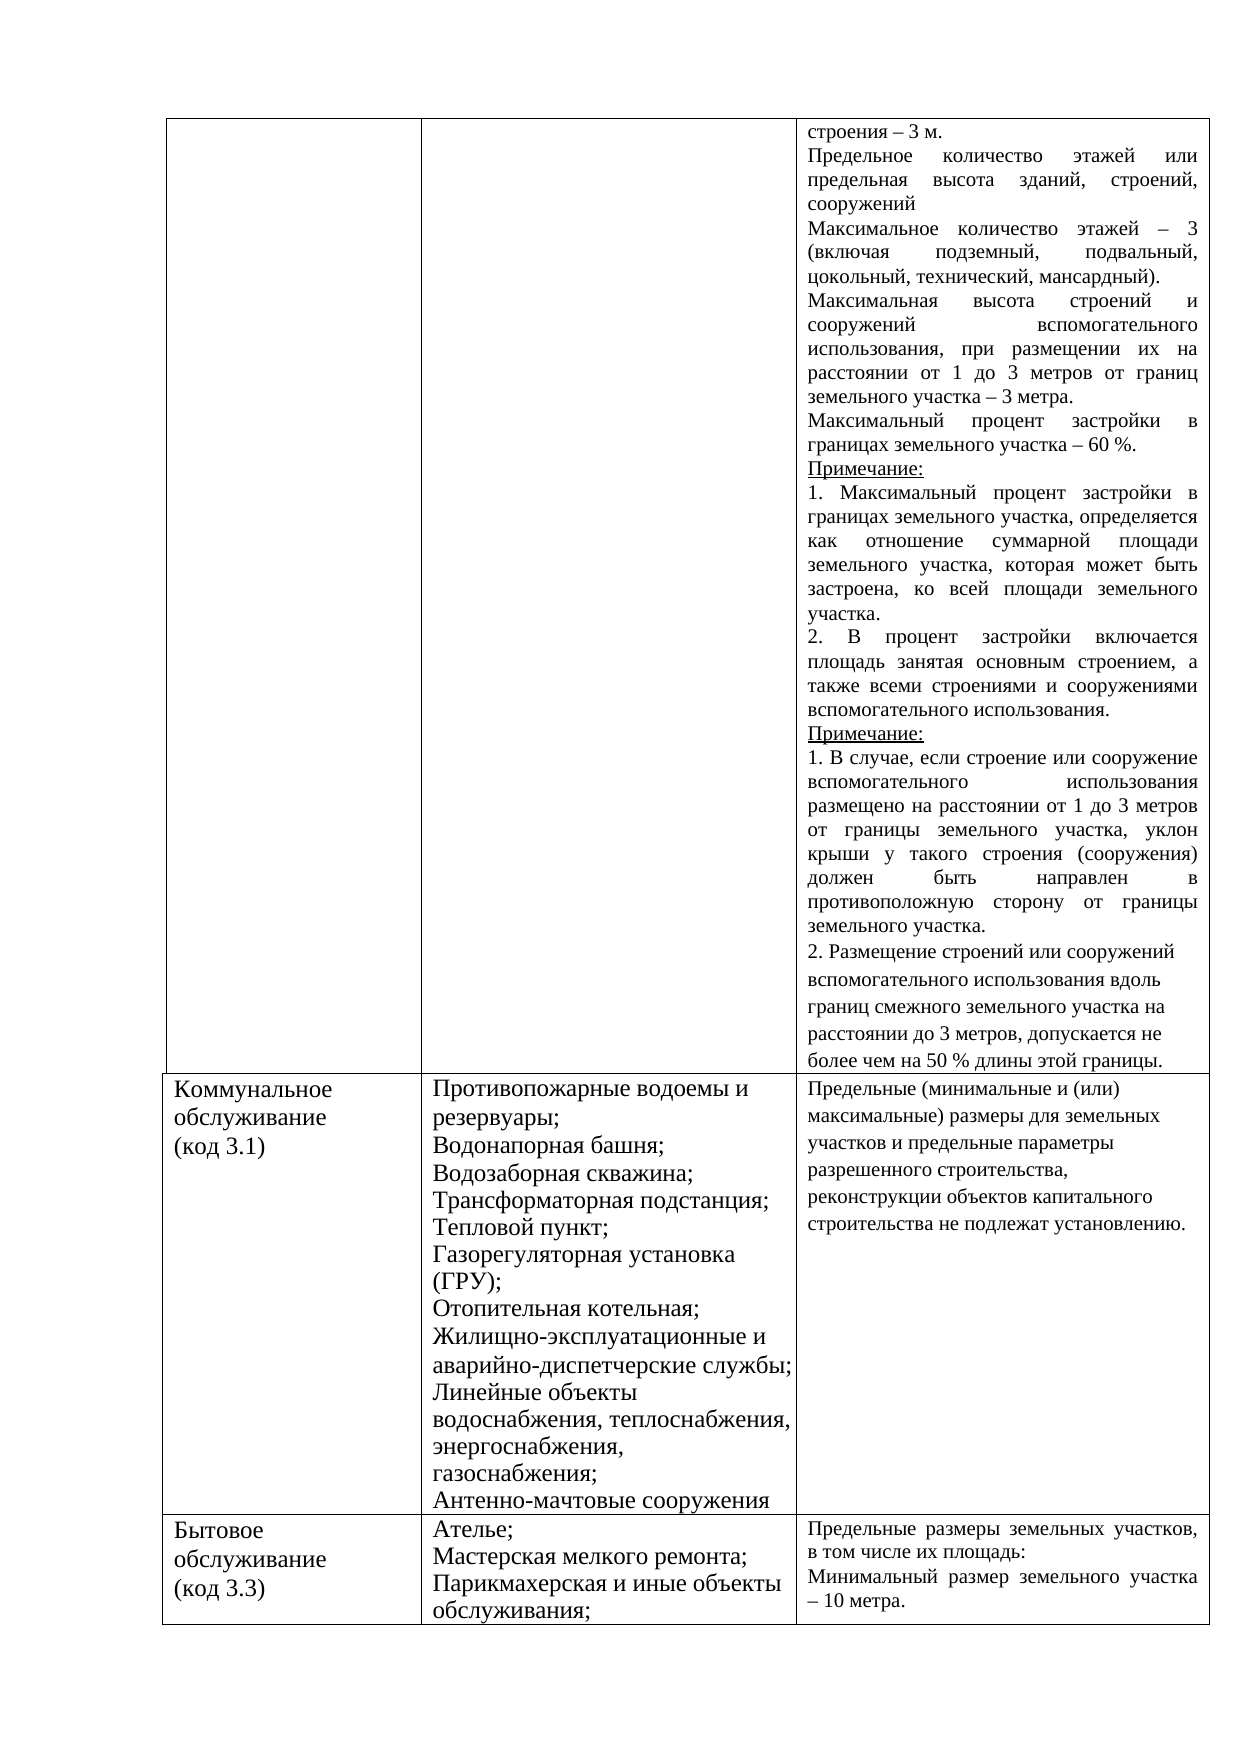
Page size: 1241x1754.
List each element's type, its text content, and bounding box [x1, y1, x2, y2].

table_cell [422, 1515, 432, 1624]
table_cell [167, 119, 421, 1073]
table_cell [797, 1515, 1209, 1624]
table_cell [797, 119, 1209, 1073]
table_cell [422, 119, 796, 1073]
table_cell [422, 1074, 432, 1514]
table_cell Предельные (минимальные и (или) максимальные) размеры для земельных участков и предельные параметры разрешенного строительства, реконструкции объектов капитального строительства не подлежат установлению. [797, 1074, 1209, 1514]
table_cell Коммунальное обслуживание (код 3.1) [163, 1074, 421, 1514]
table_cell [163, 1515, 421, 1624]
